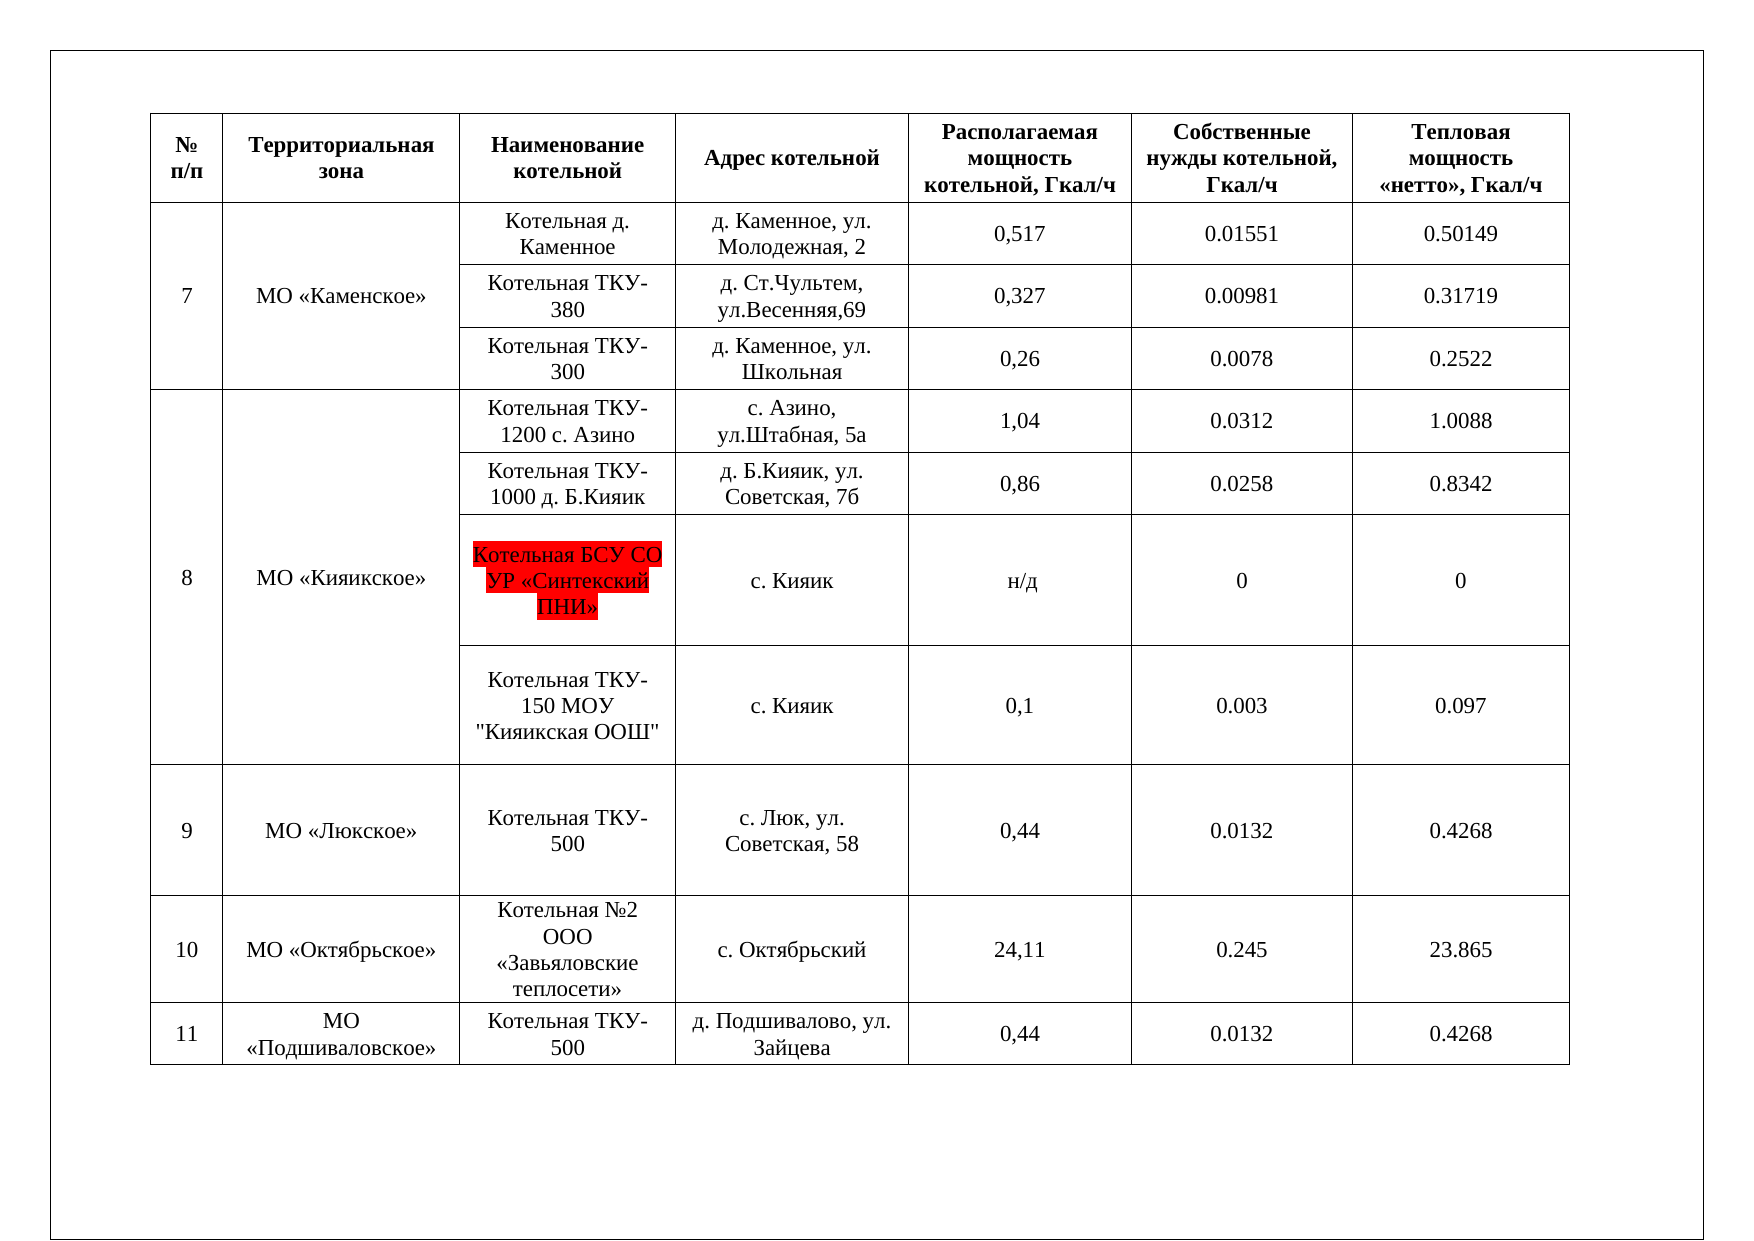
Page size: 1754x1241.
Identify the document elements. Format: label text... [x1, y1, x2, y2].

table_cell Котельная БСУ СО УР «Синтекский ПНИ» [460, 515, 675, 645]
table_cell с. Люк, ул. Советская, 58 [676, 765, 908, 895]
table_header Собственные нужды котельной, Гкал/ч [1132, 114, 1352, 202]
table_cell 0,44 [909, 1003, 1131, 1064]
table_cell 0,26 [909, 328, 1131, 389]
table_cell 0 [1353, 515, 1569, 645]
table_cell 10 [151, 896, 222, 1002]
table_cell 7 [151, 203, 222, 389]
table_cell 9 [151, 765, 222, 895]
table_cell д. Б.Кияик, ул. Советская, 7б [676, 453, 908, 514]
table_cell МО «Кияикское» [223, 390, 459, 764]
table_cell 0.50149 [1353, 203, 1569, 264]
table_cell МО «Каменское» [223, 203, 459, 389]
table_cell МО «Подшиваловское» [223, 1003, 459, 1064]
table_cell н/д [909, 515, 1131, 645]
table_cell 0.0312 [1132, 390, 1352, 452]
table_cell МО «Люкское» [223, 765, 459, 895]
table_cell МО «Октябрьское» [223, 896, 459, 1002]
table_cell 0.01551 [1132, 203, 1352, 264]
table_cell с. Октябрьский [676, 896, 908, 1002]
table_cell 0 [1132, 515, 1352, 645]
table_header Территориальная зона [223, 114, 459, 202]
table_cell Котельная ТКУ-1000 д. Б.Кияик [460, 453, 675, 514]
table_cell 1,04 [909, 390, 1131, 452]
table_cell с. Кияик [676, 646, 908, 764]
table_cell д. Подшивалово, ул. Зайцева [676, 1003, 908, 1064]
table_cell Котельная ТКУ-1200 с. Азино [460, 390, 675, 452]
table_cell Котельная д. Каменное [460, 203, 675, 264]
table_cell 0.245 [1132, 896, 1352, 1002]
table_cell 24,11 [909, 896, 1131, 1002]
table_cell 0.2522 [1353, 328, 1569, 389]
table_cell 0.097 [1353, 646, 1569, 764]
table_cell д. Ст.Чультем, ул.Весенняя,69 [676, 265, 908, 327]
table_cell 0.0078 [1132, 328, 1352, 389]
table_cell 8 [151, 390, 222, 764]
table_cell Котельная ТКУ-500 [460, 1003, 675, 1064]
table_header Тепловая мощность «нетто», Гкал/ч [1353, 114, 1569, 202]
table_cell Котельная ТКУ-150 МОУ "Кияикская ООШ" [460, 646, 675, 764]
table_cell д. Каменное, ул. Молодежная, 2 [676, 203, 908, 264]
table_cell 11 [151, 1003, 222, 1064]
table_cell 0,44 [909, 765, 1131, 895]
table_header № п/п [151, 114, 222, 202]
table_cell 0.003 [1132, 646, 1352, 764]
table_cell Котельная №2 ООО «Завьяловские теплосети» [460, 896, 675, 1002]
table_cell 0.0258 [1132, 453, 1352, 514]
table_cell с. Кияик [676, 515, 908, 645]
table_header Наименование котельной [460, 114, 675, 202]
table_header Адрес котельной [676, 114, 908, 202]
table_cell 0.4268 [1353, 765, 1569, 895]
table_cell 1.0088 [1353, 390, 1569, 452]
table_cell 0,86 [909, 453, 1131, 514]
table_cell Котельная ТКУ-380 [460, 265, 675, 327]
table_cell 0.4268 [1353, 1003, 1569, 1064]
table_cell 0,1 [909, 646, 1131, 764]
table_cell 0.31719 [1353, 265, 1569, 327]
table_cell Котельная ТКУ-300 [460, 328, 675, 389]
table_cell 0.0132 [1132, 765, 1352, 895]
table_cell с. Азино, ул.Штабная, 5а [676, 390, 908, 452]
table_cell 0.00981 [1132, 265, 1352, 327]
table_cell д. Каменное, ул. Школьная [676, 328, 908, 389]
table_cell 0.8342 [1353, 453, 1569, 514]
table_cell Котельная ТКУ-500 [460, 765, 675, 895]
table_header Располагаемая мощность котельной, Гкал/ч [909, 114, 1131, 202]
table_cell 0,517 [909, 203, 1131, 264]
table_cell 0.0132 [1132, 1003, 1352, 1064]
table_cell 23.865 [1353, 896, 1569, 1002]
table_cell 0,327 [909, 265, 1131, 327]
